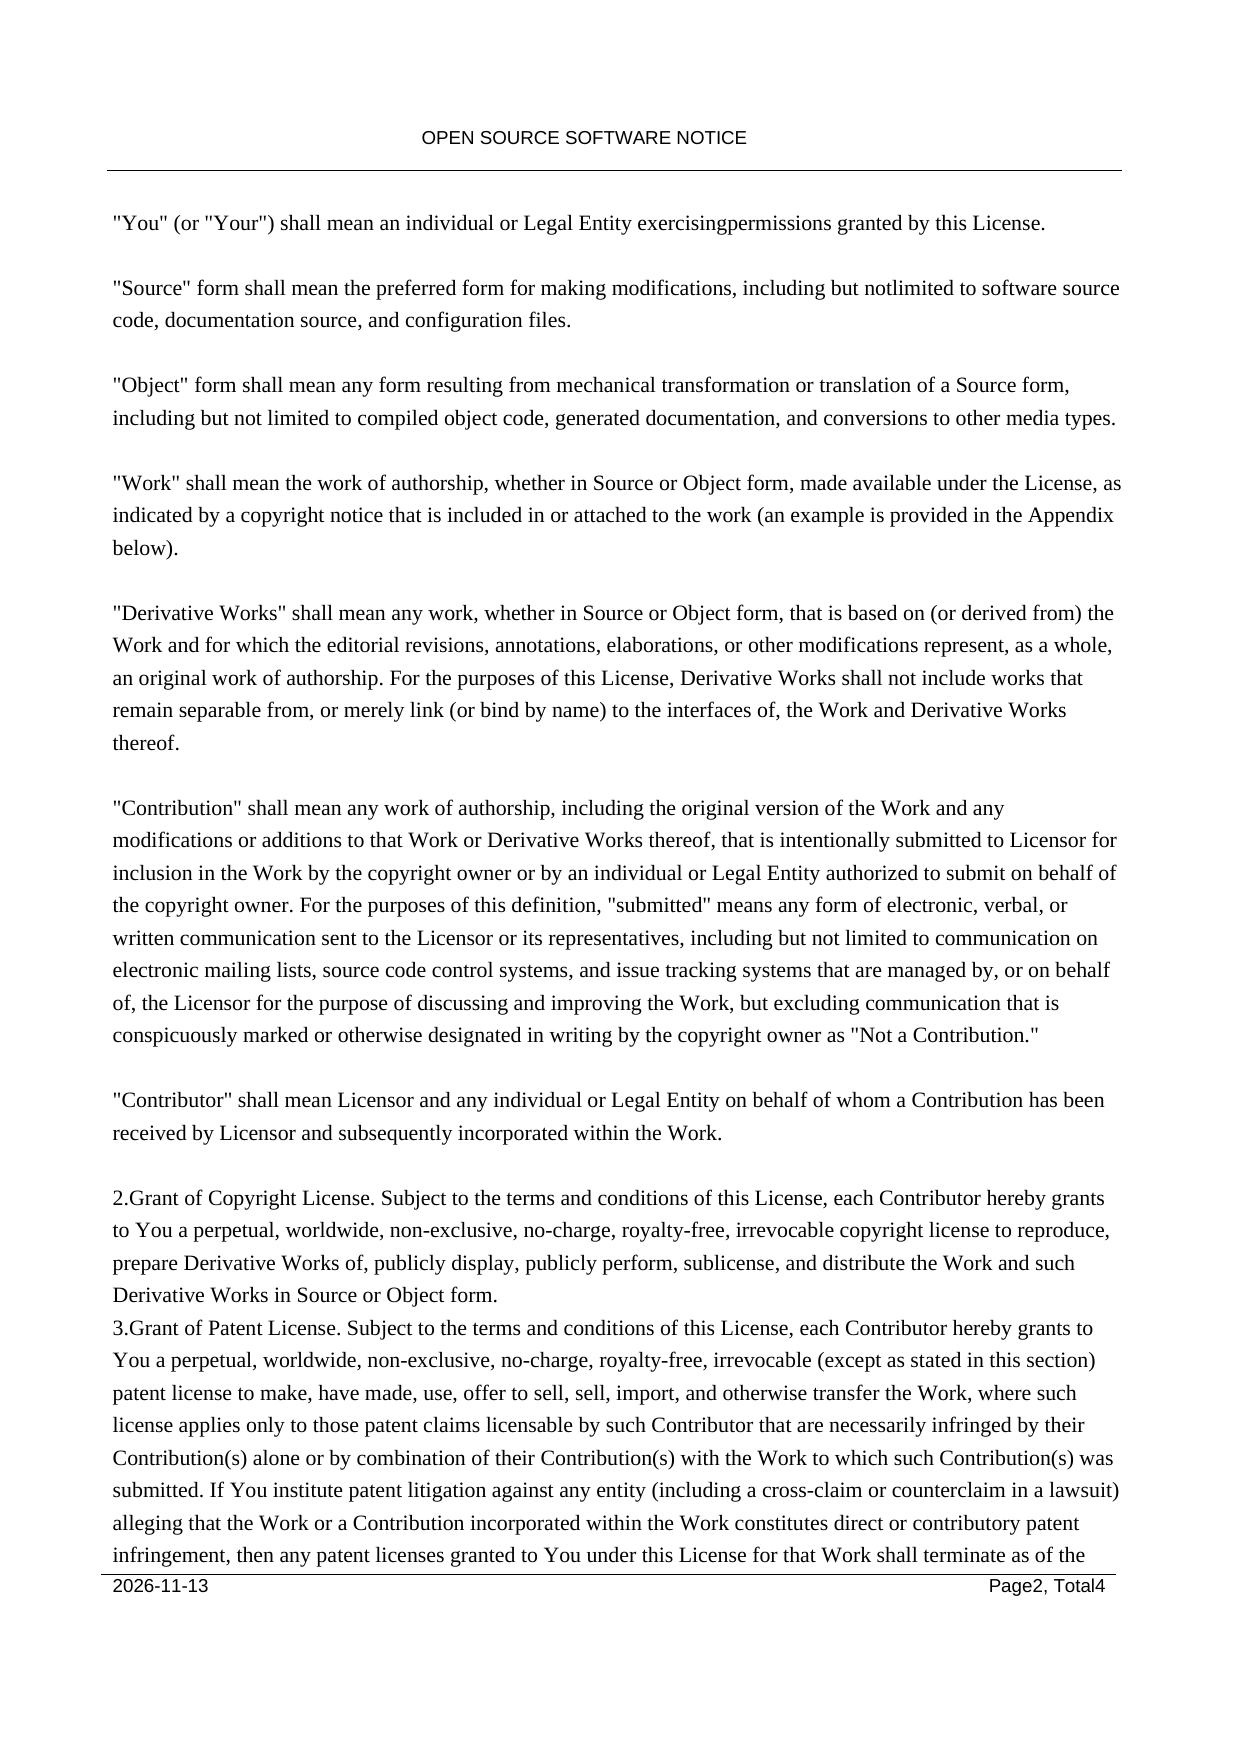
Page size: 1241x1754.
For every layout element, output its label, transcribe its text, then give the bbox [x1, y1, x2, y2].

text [112, 1311, 1128, 1571]
text "Contributor" shall mean Licensor and any individual or Legal Entity on behalf of whom a Contribution has been received by Licensor and subsequently incorporated within the Work. [112, 1084, 1128, 1149]
text "Object" form shall mean any form resulting from mechanical transformation or translation of a Source form, including but not limited to compiled object code, generated documentation, and conversions to other media types. [112, 369, 1128, 434]
text 2.Grant of Copyright License. Subject to the terms and conditions of this License, each Contributor hereby grants to You a perpetual, worldwide, non-exclusive, no-charge, royalty-free, irrevocable copyright license to reproduce, prepare Derivative Works of, publicly display, publicly perform, sublicense, and distribute the Work and such Derivative Works in Source or Object form. [112, 1181, 1128, 1311]
text "You" (or "Your") shall mean an individual or Legal Entity exercisingpermissions granted by this License. [112, 206, 1128, 239]
text "Work" shall mean the work of authorship, whether in Source or Object form, made available under the License, as indicated by a copyright notice that is included in or attached to the work (an example is provided in the Appendix below). [112, 466, 1128, 564]
text "Derivative Works" shall mean any work, whether in Source or Object form, that is based on (or derived from) the Work and for which the editorial revisions, annotations, elaborations, or other modifications represent, as a whole, an original work of authorship. For the purposes of this License, Derivative Works shall not include works that remain separable from, or merely link (or bind by name) to the interfaces of, the Work and Derivative Works thereof. [112, 596, 1128, 759]
text "Source" form shall mean the preferred form for making modifications, including but notlimited to software source code, documentation source, and configuration files. [112, 271, 1128, 336]
text "Contribution" shall mean any work of authorship, including the original version of the Work and any modifications or additions to that Work or Derivative Works thereof, that is intentionally submitted to Licensor for inclusion in the Work by the copyright owner or by an individual or Legal Entity authorized to submit on behalf of the copyright owner. For the purposes of this definition, "submitted" means any form of electronic, verbal, or written communication sent to the Licensor or its representatives, including but not limited to communication on electronic mailing lists, source code control systems, and issue tracking systems that are managed by, or on behalf of, the Licensor for the purpose of discussing and improving the Work, but excluding communication that is conspicuously marked or otherwise designated in writing by the copyright owner as "Not a Contribution." [112, 791, 1128, 1051]
